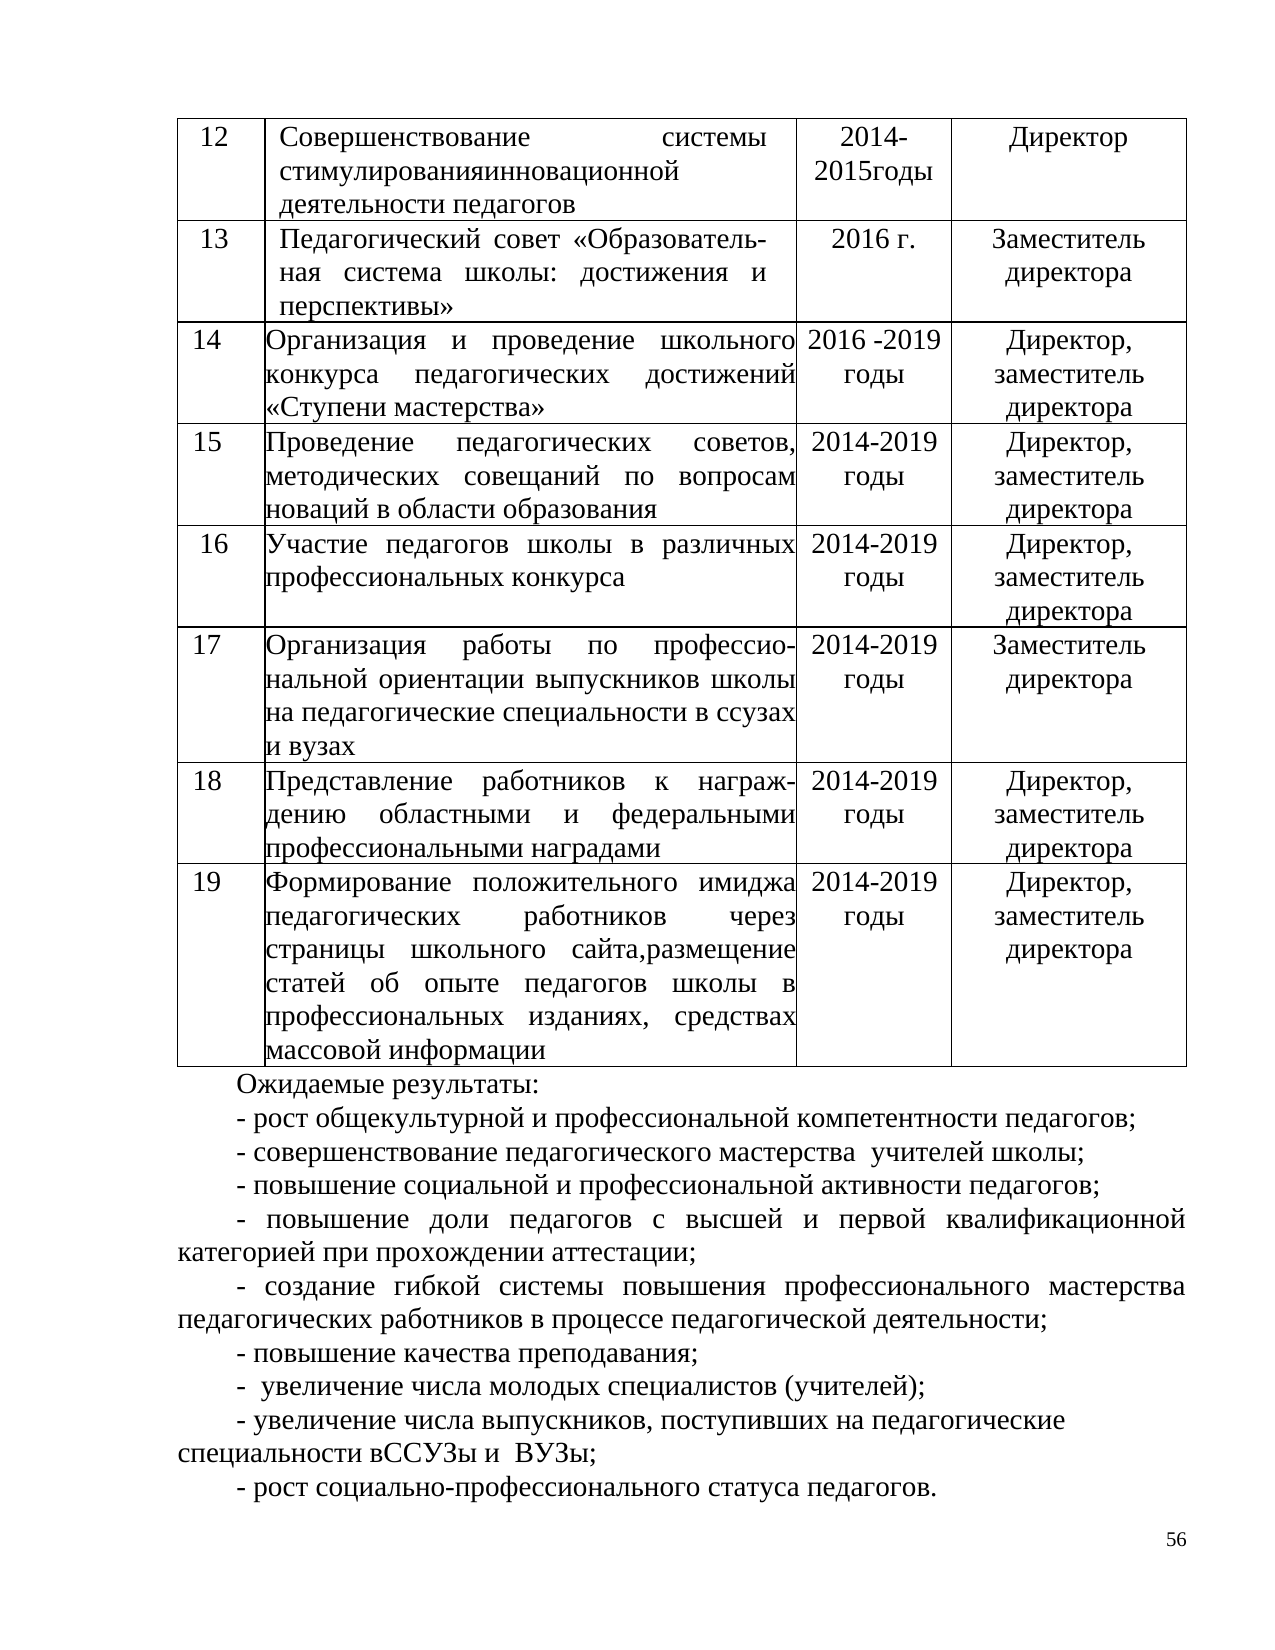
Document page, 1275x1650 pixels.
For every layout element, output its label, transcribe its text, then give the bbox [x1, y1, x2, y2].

table_cell 2014-2019 годы [797, 763, 951, 863]
text - увеличение числа молодых специалистов (учителей); [177, 1368, 1186, 1402]
table_cell Директор, заместитель директора [952, 864, 1186, 1066]
table_cell 18 [178, 763, 264, 863]
table_cell 2016 г. [797, 221, 951, 321]
table_cell Заместитель директора [952, 628, 1186, 762]
table_cell 14 [178, 323, 264, 423]
table_cell 12 [178, 119, 264, 220]
table_cell Совершенствование системы стимулированияинновационной деятельности педагогов [266, 119, 796, 220]
table_cell 2014-2019 годы [797, 864, 951, 1066]
table_cell 16 [178, 526, 264, 626]
text - увеличение числа выпускников, поступивших на педагогические специальности вССУЗы и ВУЗы; [177, 1402, 1186, 1469]
text - рост социально-профессионального статуса педагогов. [177, 1469, 1186, 1503]
table_cell 15 [178, 424, 264, 525]
table_cell Заместитель директора [952, 221, 1186, 321]
table_cell Директор, заместитель директора [952, 424, 1186, 525]
table_cell 2014-2019 годы [797, 424, 951, 525]
table_cell 13 [178, 221, 264, 321]
table_cell Педагогический совет «Образователь-ная система школы: достижения и перспективы» [266, 221, 796, 321]
table_cell Директор, заместитель директора [952, 526, 1186, 626]
table_cell Директор, заместитель директора [952, 763, 1186, 863]
table_cell 19 [178, 864, 264, 1066]
text - повышение качества преподавания; [177, 1335, 1186, 1368]
table_cell Участие педагогов школы в различных профессиональных конкурса [266, 526, 796, 626]
table_cell Организация работы по профессио-нальной ориентации выпускников школы на педагогические специальности в ссузах и вузах [266, 628, 796, 762]
table_cell 2016 -2019 годы [797, 323, 951, 423]
table_cell 2014-2019 годы [797, 526, 951, 626]
text - рост общекультурной и профессиональной компетентности педагогов; [177, 1100, 1186, 1134]
table_cell 2014-2019 годы [797, 628, 951, 762]
table_cell Организация и проведение школьного конкурса педагогических достижений «Ступени мастерства» [266, 323, 796, 423]
text - совершенствование педагогического мастерства учителей школы; [177, 1134, 1186, 1167]
table_cell 17 [178, 628, 264, 762]
table_cell Проведение педагогических советов, методических совещаний по вопросам новаций в области образования [266, 424, 796, 525]
table_cell 2014-2015годы [797, 119, 951, 220]
text Ожидаемые результаты: [177, 1067, 1186, 1100]
table_cell Директор, заместитель директора [952, 323, 1186, 423]
text - создание гибкой системы повышения профессионального мастерства педагогических работников в процессе педагогической деятельности; [177, 1268, 1186, 1335]
text - повышение социальной и профессиональной активности педагогов; [177, 1167, 1186, 1201]
text - повышение доли педагогов с высшей и первой квалификационной категорией при прохождении аттестации; [177, 1201, 1186, 1268]
table_cell Директор [952, 119, 1186, 220]
table_cell Представление работников к награж-дению областными и федеральными профессиональными наградами [266, 763, 796, 863]
